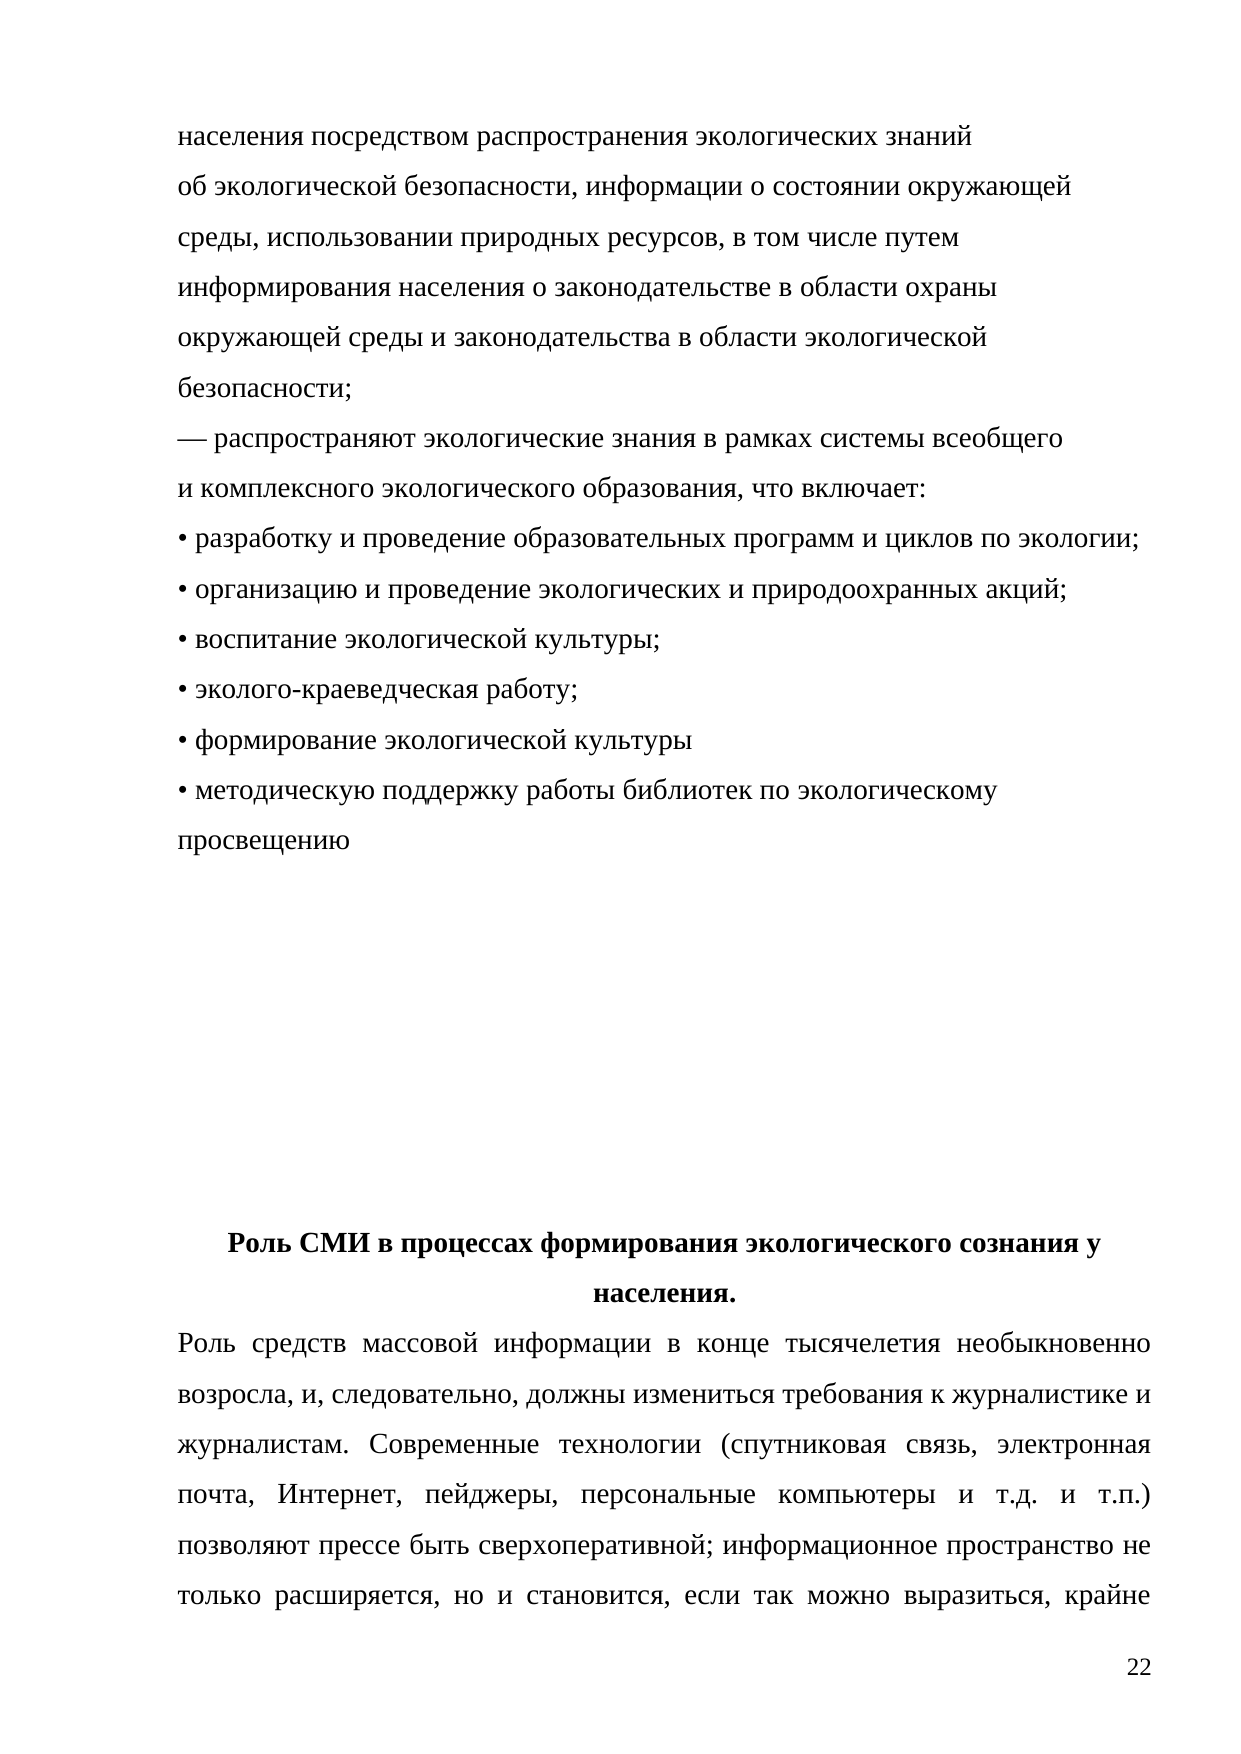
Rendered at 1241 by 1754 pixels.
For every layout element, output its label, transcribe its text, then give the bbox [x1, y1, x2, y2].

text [177, 1326, 1152, 1611]
text Роль СМИ в процессах формирования экологического сознания у населения. [177, 1225, 1152, 1309]
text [177, 118, 1152, 856]
